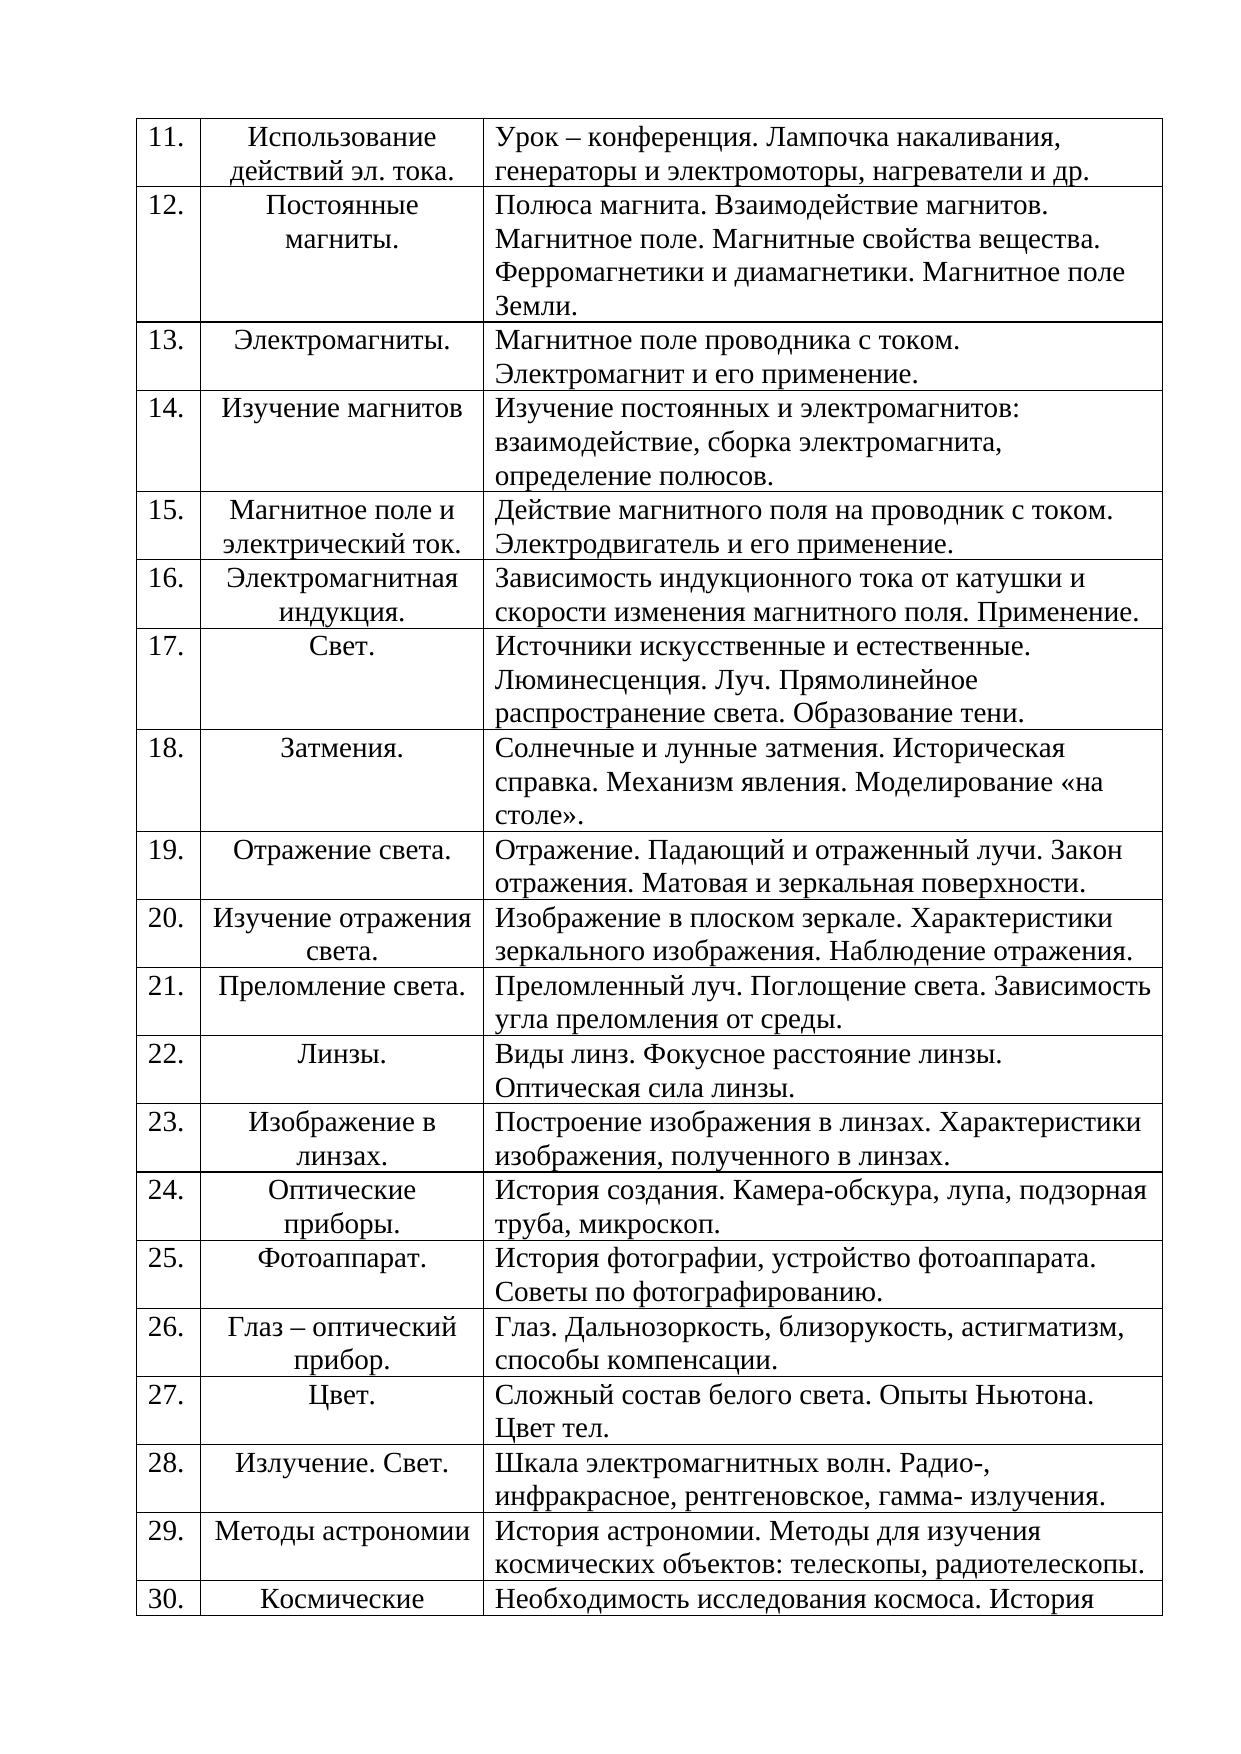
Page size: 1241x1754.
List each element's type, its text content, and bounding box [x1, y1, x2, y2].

table_cell Изображение в линзах. [201, 1104, 483, 1171]
table_cell Урок – конференция. Лампочка накаливания, генераторы и электромоторы, нагреватели и др. [484, 119, 1162, 186]
table_cell Электромагнитная индукция. [201, 560, 483, 627]
table_cell Оптические приборы. [201, 1173, 483, 1239]
table_cell 23. [137, 1104, 200, 1171]
table_cell 30. [137, 1581, 200, 1615]
table_cell Солнечные и лунные затмения. Историческая справка. Механизм явления. Моделирование «на столе». [484, 730, 1162, 831]
table_cell Методы астрономии [201, 1513, 483, 1580]
table_cell Фотоаппарат. [201, 1241, 483, 1308]
table_cell Виды линз. Фокусное расстояние линзы. Оптическая сила линзы. [484, 1036, 1162, 1103]
table_cell 21. [137, 968, 200, 1035]
table_cell 28. [137, 1445, 200, 1512]
table_cell Сложный состав белого света. Опыты Ньютона. Цвет тел. [484, 1377, 1162, 1444]
table_cell 12. [137, 187, 200, 321]
table_cell Электромагниты. [201, 323, 483, 389]
table_cell 13. [137, 323, 200, 389]
table_cell 24. [137, 1173, 200, 1239]
table_cell Шкала электромагнитных волн. Радио-, инфракрасное, рентгеновское, гамма- излучения. [484, 1445, 1162, 1512]
table_cell Источники искусственные и естественные. Люминесценция. Луч. Прямолинейное распространение света. Образование тени. [484, 629, 1162, 729]
table_cell Изучение постоянных и электромагнитов: взаимодействие, сборка электромагнита, определение полюсов. [484, 391, 1162, 491]
table_cell Зависимость индукционного тока от катушки и скорости изменения магнитного поля. Применение. [484, 560, 1162, 627]
table_cell 29. [137, 1513, 200, 1580]
table_cell Цвет. [201, 1377, 483, 1444]
table_cell Преломление света. [201, 968, 483, 1035]
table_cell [484, 1581, 1162, 1615]
table_cell 14. [137, 391, 200, 491]
table_cell История создания. Камера-обскура, лупа, подзорная труба, микроскоп. [484, 1173, 1162, 1239]
table_cell Отражение света. [201, 832, 483, 899]
table_cell 18. [137, 730, 200, 831]
table_cell 27. [137, 1377, 200, 1444]
table_cell Глаз. Дальнозоркость, близорукость, астигматизм, способы компенсации. [484, 1309, 1162, 1376]
table_cell 16. [137, 560, 200, 627]
table_cell Преломленный луч. Поглощение света. Зависимость угла преломления от среды. [484, 968, 1162, 1035]
table_cell 11. [137, 119, 200, 186]
table_cell История астрономии. Методы для изучения космических объектов: телескопы, радиотелескопы. [484, 1513, 1162, 1580]
table_cell 17. [137, 629, 200, 729]
table_cell Магнитное поле проводника с током. Электромагнит и его применение. [484, 323, 1162, 389]
table_cell Отражение. Падающий и отраженный лучи. Закон отражения. Матовая и зеркальная поверхности. [484, 832, 1162, 899]
table_cell Полюса магнита. Взаимодействие магнитов. Магнитное поле. Магнитные свойства вещества. Ферромагнетики и диамагнетики. Магнитное поле Земли. [484, 187, 1162, 321]
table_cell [201, 1581, 483, 1615]
table_cell Магнитное поле и электрический ток. [201, 492, 483, 559]
table_cell Постоянные магниты. [201, 187, 483, 321]
table_cell 26. [137, 1309, 200, 1376]
table_cell История фотографии, устройство фотоаппарата. Советы по фотографированию. [484, 1241, 1162, 1308]
table_cell 25. [137, 1241, 200, 1308]
table_cell Изучение отражения света. [201, 900, 483, 967]
table_cell Затмения. [201, 730, 483, 831]
table_cell Линзы. [201, 1036, 483, 1103]
table_cell Изображение в плоском зеркале. Характеристики зеркального изображения. Наблюдение отражения. [484, 900, 1162, 967]
table_cell Действие магнитного поля на проводник с током. Электродвигатель и его применение. [484, 492, 1162, 559]
table_cell Использование действий эл. тока. [201, 119, 483, 186]
table_cell 15. [137, 492, 200, 559]
table_cell Свет. [201, 629, 483, 729]
table_cell 20. [137, 900, 200, 967]
table_cell Излучение. Свет. [201, 1445, 483, 1512]
table_cell Изучение магнитов [201, 391, 483, 491]
table_cell Построение изображения в линзах. Характеристики изображения, полученного в линзах. [484, 1104, 1162, 1171]
table_cell 22. [137, 1036, 200, 1103]
table_cell 19. [137, 832, 200, 899]
table_cell Глаз – оптический прибор. [201, 1309, 483, 1376]
